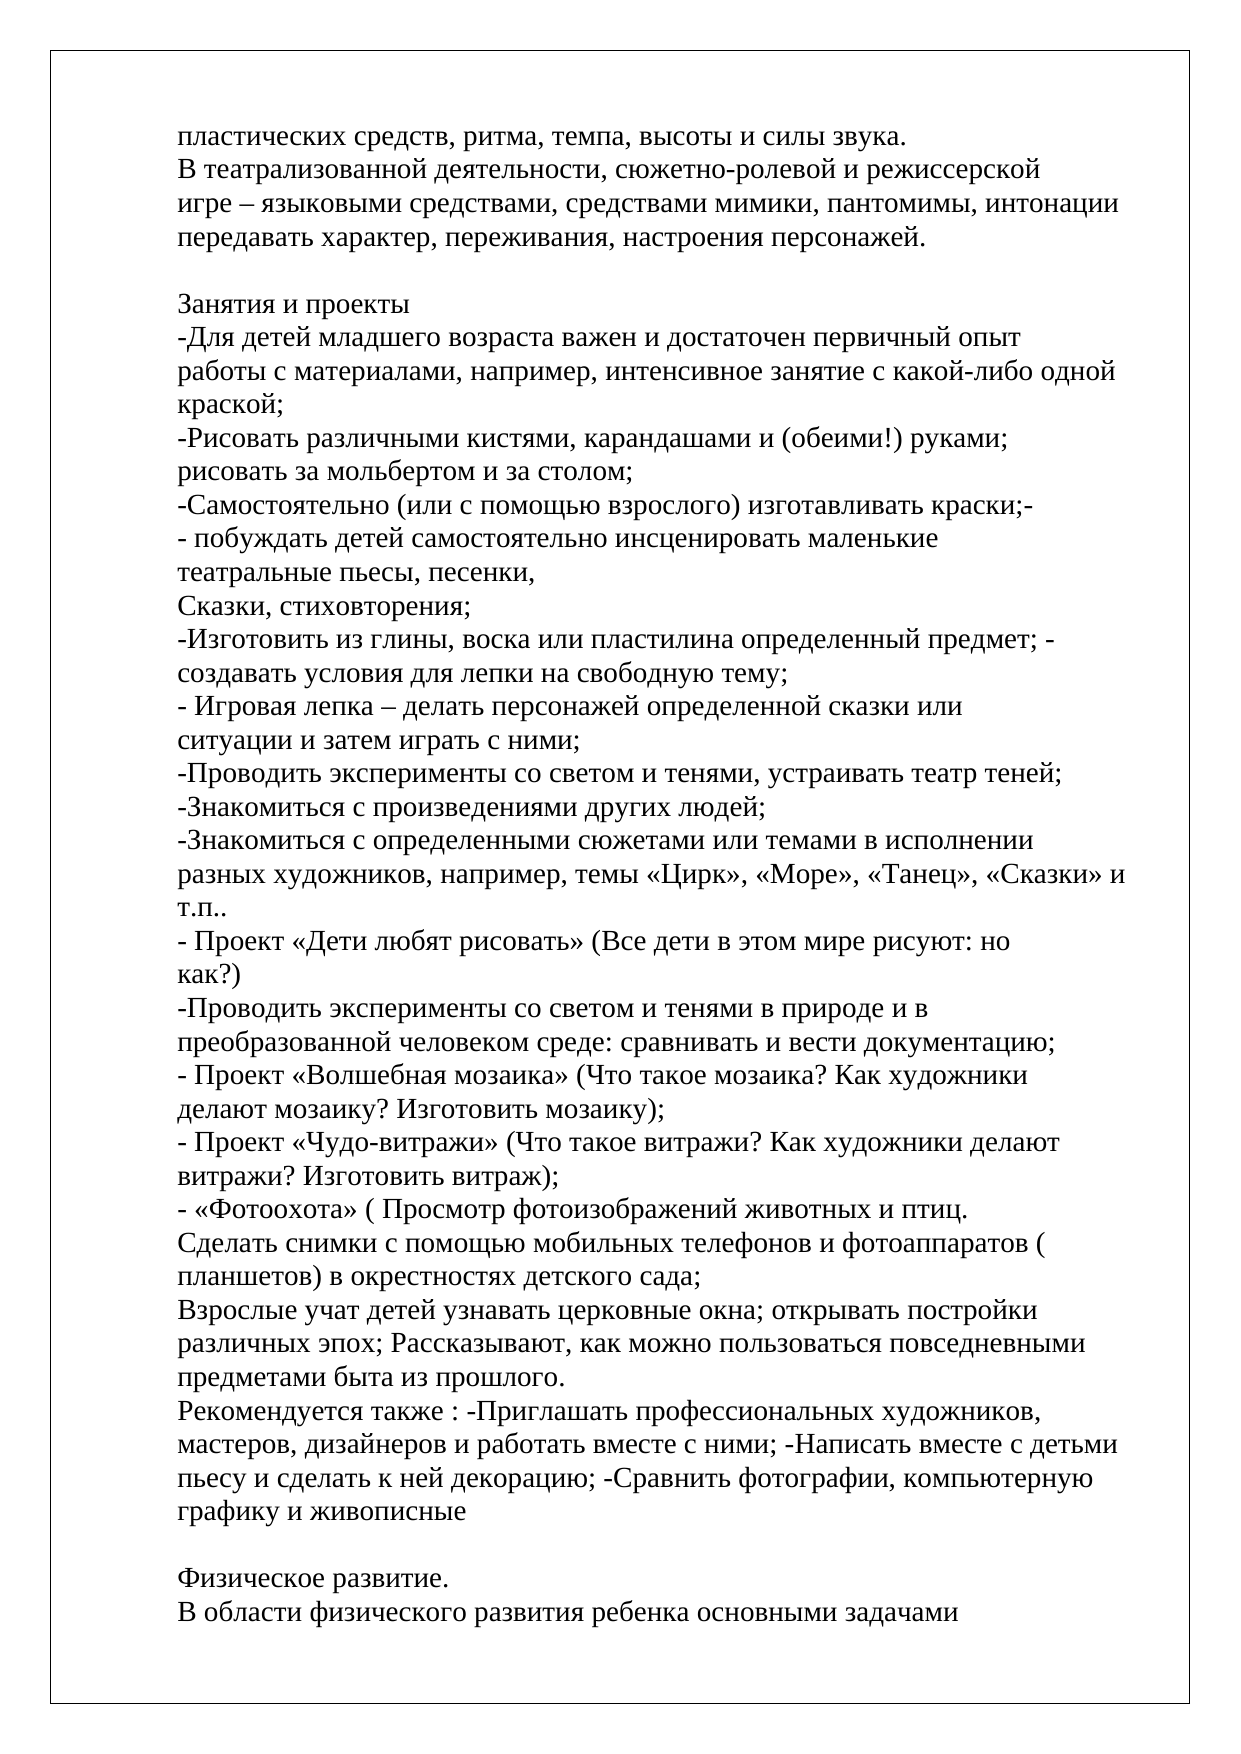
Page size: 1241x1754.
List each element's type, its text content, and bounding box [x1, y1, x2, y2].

text создавать условия для лепки на свободную тему; [177, 655, 1152, 688]
text игре – языковыми средствами, средствами мимики, пантомимы, интонации [177, 185, 1152, 219]
text Сделать снимки с помощью мобильных телефонов и фотоаппаратов ( [177, 1225, 1152, 1258]
text -Знакомиться с произведениями других людей; [177, 789, 1152, 822]
text предметами быта из прошлого. [177, 1359, 1152, 1393]
text Сказки, стиховторения; [177, 588, 1152, 621]
text Взрослые учат детей узнавать церковные окна; открывать постройки [177, 1292, 1152, 1326]
text - Игровая лепка – делать персонажей определенной сказки или [177, 688, 1152, 722]
text Занятия и проекты [177, 286, 1152, 319]
text -Знакомиться с определенными сюжетами или темами в исполнении [177, 822, 1152, 856]
text ситуации и затем играть с ними; [177, 722, 1152, 755]
text -Для детей младшего возраста важен и достаточен первичный опыт [177, 319, 1152, 353]
text -Проводить эксперименты со светом и тенями, устраивать театр теней; [177, 755, 1152, 789]
text пьесу и сделать к ней декорацию; -Сравнить фотографии, компьютерную [177, 1460, 1152, 1493]
text рисовать за мольбертом и за столом; [177, 453, 1152, 487]
text -Рисовать различными кистями, карандашами и (обеими!) руками; [177, 420, 1152, 453]
text как?) [177, 957, 1152, 990]
text -Проводить эксперименты со светом и тенями в природе и в [177, 990, 1152, 1024]
text планшетов) в окрестностях детского сада; [177, 1258, 1152, 1292]
text различных эпох; Рассказывают, как можно пользоваться повседневными [177, 1326, 1152, 1359]
text -Изготовить из глины, воска или пластилина определенный предмет; - [177, 621, 1152, 655]
text витражи? Изготовить витраж); [177, 1158, 1152, 1191]
text передавать характер, переживания, настроения персонажей. [177, 219, 1152, 252]
text работы с материалами, например, интенсивное занятие с какой-либо одной [177, 353, 1152, 386]
text - «Фотоохота» ( Просмотр фотоизображений животных и птиц. [177, 1191, 1152, 1225]
text - Проект «Волшебная мозаика» (Что такое мозаика? Как художники [177, 1057, 1152, 1091]
text театральные пьесы, песенки, [177, 554, 1152, 588]
text графику и живописные [177, 1493, 1152, 1527]
text - Проект «Чудо-витражи» (Что такое витражи? Как художники делают [177, 1124, 1152, 1158]
text Физическое развитие. [177, 1560, 1152, 1594]
text т.п.. [177, 889, 1152, 923]
text В области физического развития ребенка основными задачами [177, 1594, 1152, 1627]
text разных художников, например, темы «Цирк», «Море», «Танец», «Сказки» и [177, 856, 1152, 889]
text пластических средств, ритма, темпа, высоты и силы звука. [177, 118, 1152, 152]
text преобразованной человеком среде: сравнивать и вести документацию; [177, 1024, 1152, 1057]
text -Самостоятельно (или с помощью взрослого) изготавливать краски;- [177, 487, 1152, 521]
text - побуждать детей самостоятельно инсценировать маленькие [177, 521, 1152, 554]
text В театрализованной деятельности, сюжетно-ролевой и режиссерской [177, 152, 1152, 185]
text - Проект «Дети любят рисовать» (Все дети в этом мире рисуют: но [177, 923, 1152, 957]
text мастеров, дизайнеров и работать вместе с ними; -Написать вместе с детьми [177, 1426, 1152, 1460]
text делают мозаику? Изготовить мозаику); [177, 1091, 1152, 1124]
text краской; [177, 386, 1152, 420]
text Рекомендуется также : -Приглашать профессиональных художников, [177, 1393, 1152, 1426]
